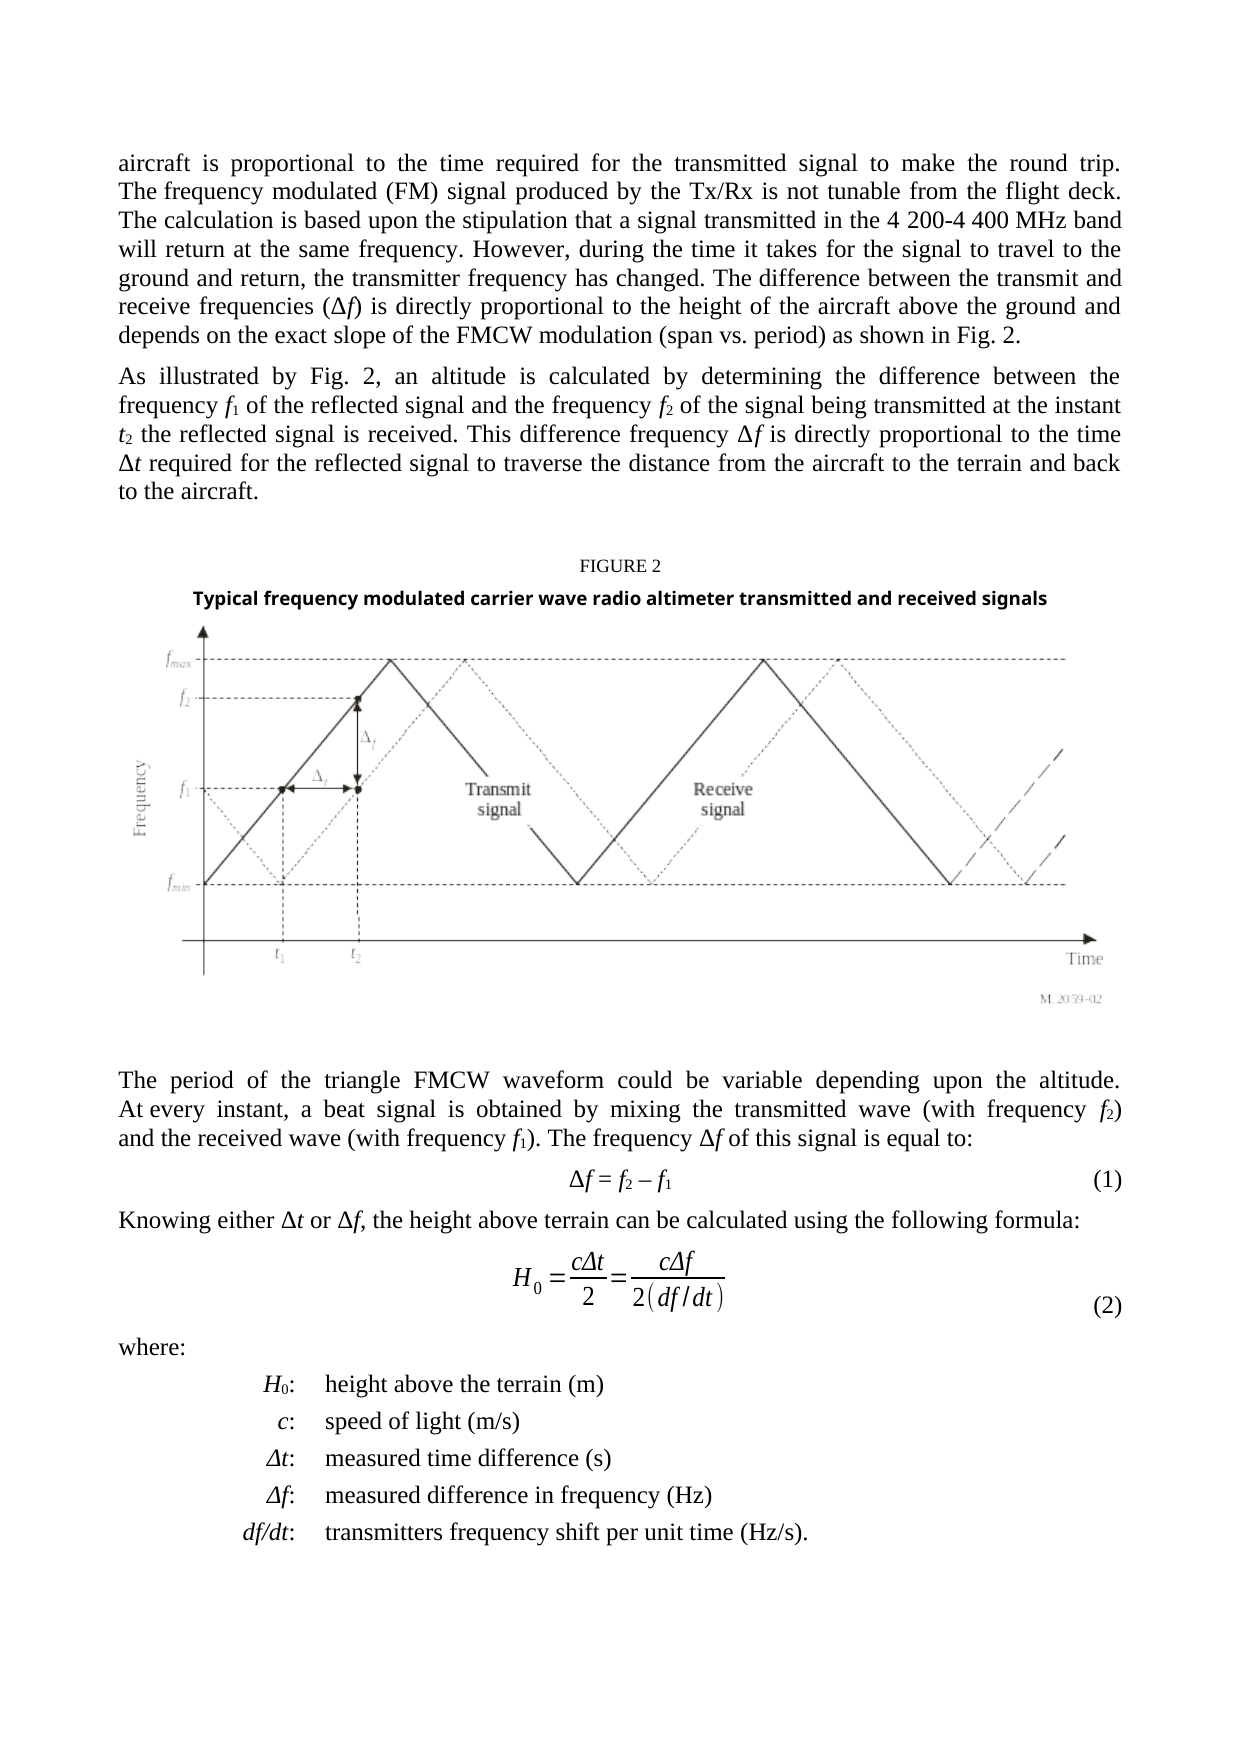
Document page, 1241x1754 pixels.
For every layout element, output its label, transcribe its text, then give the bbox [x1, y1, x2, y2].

text figure 2 [118, 555, 1122, 577]
text df/dt: transmitters frequency shift per unit time (Hz/s). [118, 1517, 1122, 1546]
text Δf: measured difference in frequency (Hz) [118, 1480, 1122, 1509]
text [118, 148, 1122, 349]
text c: speed of light (m/s) [118, 1406, 1122, 1435]
text Typical frequency modulated carrier wave radio altimeter transmitted and received signals [118, 585, 1122, 611]
text The period of the triangle FMCW waveform could be variable depending upon the altitude. At every instant, a beat signal is obtained by mixing the transmitted wave (with frequency f2) and the received wave (with frequency f1). The frequency Δf of this signal is equal to: [118, 1065, 1122, 1151]
text As illustrated by Fig. 2, an altitude is calculated by determining the difference between the frequency f1 of the reflected signal and the frequency f2 of the signal being transmitted at the instant t2 the reflected signal is received. This difference frequency Δf is directly proportional to the time Δt required for the reflected signal to traverse the distance from the aircraft to the terrain and back to the aircraft. [118, 361, 1122, 505]
text Δt: measured time difference (s) [118, 1443, 1122, 1472]
text H0: height above the terrain (m) [118, 1369, 1122, 1398]
text where: [118, 1332, 1122, 1361]
text (2) [118, 1246, 1122, 1319]
text Knowing either Δt or Δf, the height above terrain can be calculated using the following formula: [118, 1205, 1122, 1234]
text Δf = f2 – f1 (1) [118, 1164, 1122, 1193]
